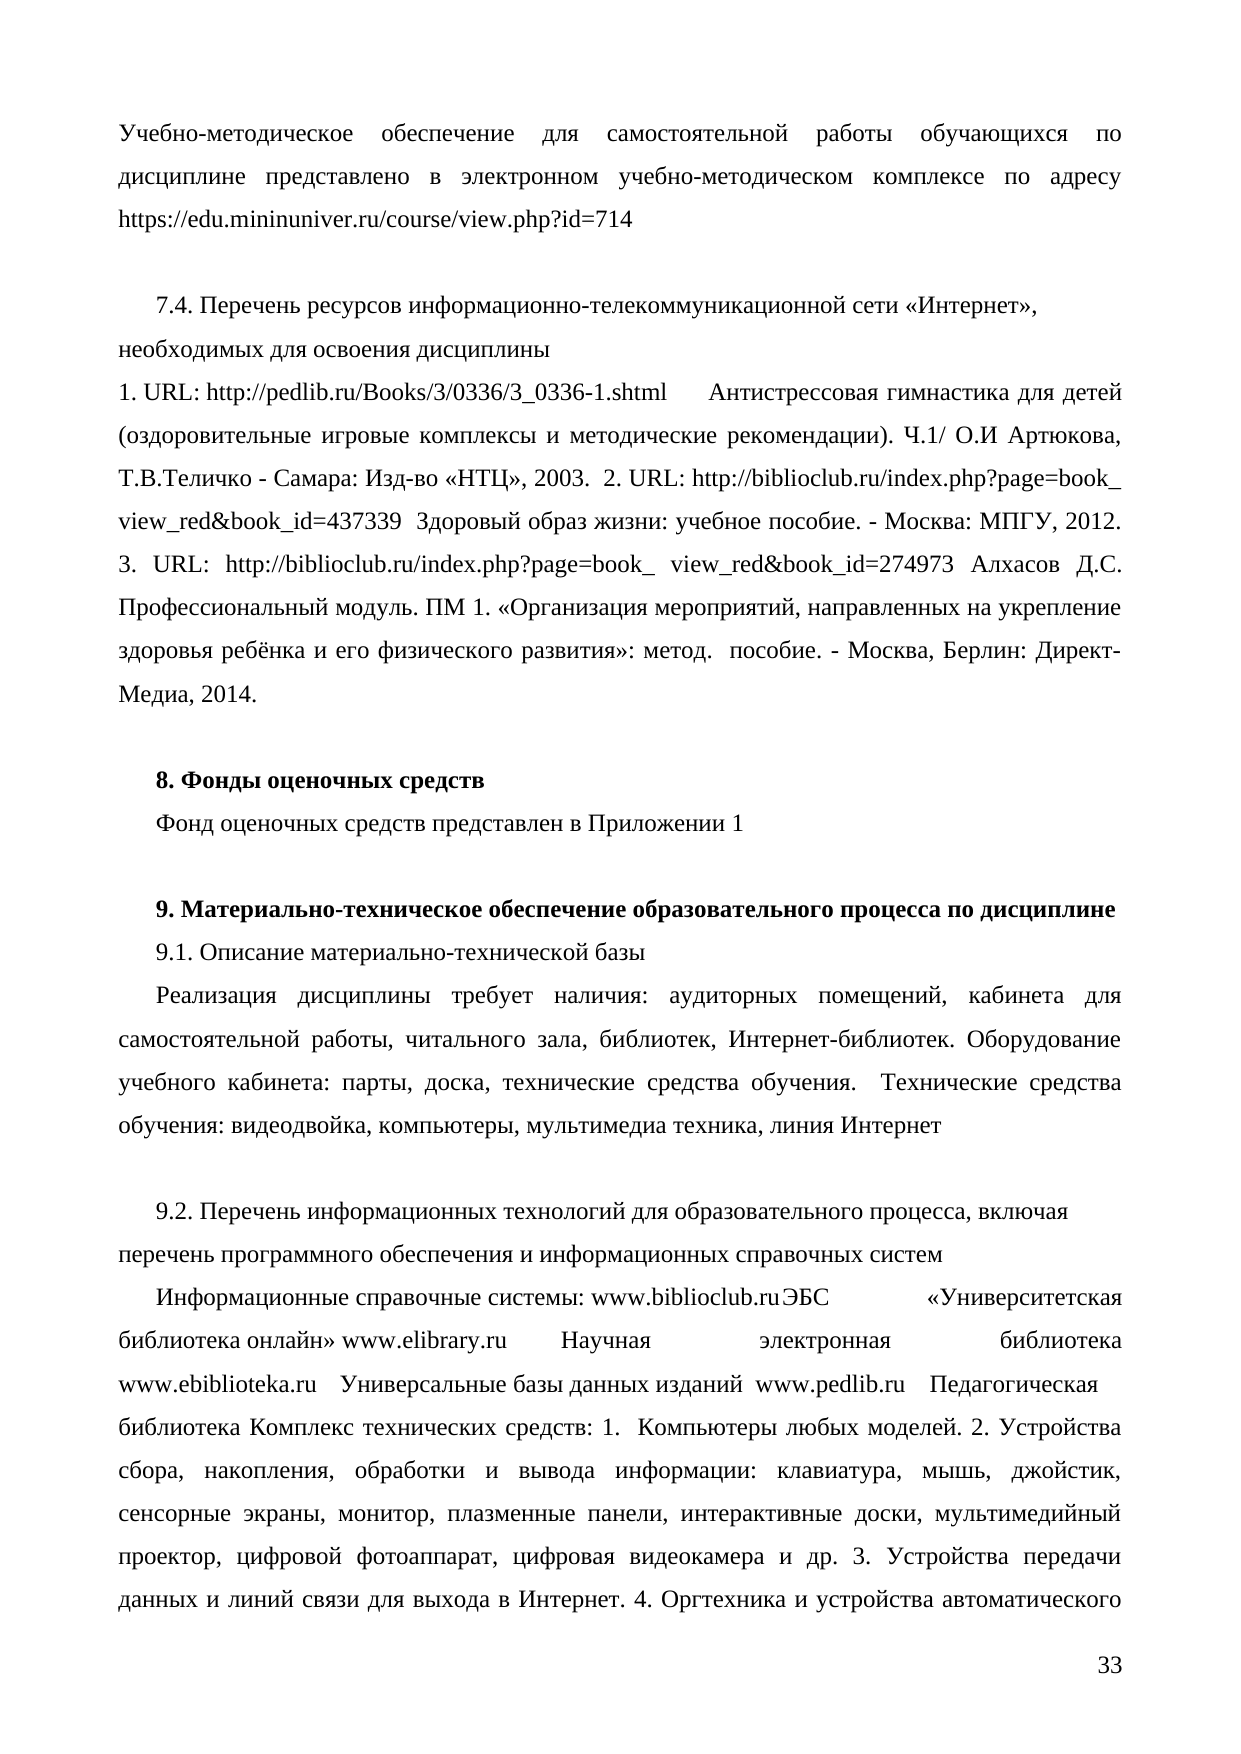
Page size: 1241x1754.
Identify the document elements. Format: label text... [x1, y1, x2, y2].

subtitle 9.1. Описание материально-технической базы [118, 937, 1122, 966]
text Учебно-методическое обеспечение для самостоятельной работы обучающихся по дисциплине представлено в электронном учебно-методическом комплексе по адресу https://edu.mininuniver.ru/course/view.php?id=714 [118, 118, 1122, 233]
subtitle 7.4. Перечень ресурсов информационно-телекоммуникационной сети «Интернет», необходимых для освоения дисциплины [118, 291, 1122, 362]
subtitle 8. Фонды оценочных средств [118, 765, 1122, 794]
text Фонд оценочных средств представлен в Приложении 1 [118, 808, 1122, 837]
subtitle 9. Материально-техническое обеспечение образовательного процесса по дисциплине [118, 894, 1122, 923]
text 1. URL: http://pedlib.ru/Books/3/0336/3_0336-1.shtml Антистрессовая гимнастика для детей (оздоровительные игровые комплексы и методические рекомендации). Ч.1/ О.И Артюкова, Т.В.Теличко - Самара: Изд-во «НТЦ», 2003. 2. URL: http://biblioclub.ru/index.php?page=book_ view_red&book_id=437339 Здоровый образ жизни: учебное пособие. - Москва: МПГУ, 2012. 3. URL: http://biblioclub.ru/index.php?page=book_ view_red&book_id=274973 Алхасов Д.С. Профессиональный модуль. ПМ 1. «Организация мероприятий, направленных на укрепление здоровья ребёнка и его физического развития»: метод. пособие. - Москва, Берлин: Директ-Медиа, 2014. [118, 377, 1122, 707]
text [118, 1282, 1122, 1613]
text Реализация дисциплины требует наличия: аудиторных помещений, кабинета для самостоятельной работы, читального зала, библиотек, Интернет-библиотек. Оборудование учебного кабинета: парты, доска, технические средства обучения. Технические средства обучения: видеодвойка, компьютеры, мультимедиа техника, линия Интернет [118, 981, 1122, 1139]
subtitle 9.2. Перечень информационных технологий для образовательного процесса, включая перечень программного обеспечения и информационных справочных систем [118, 1196, 1122, 1268]
